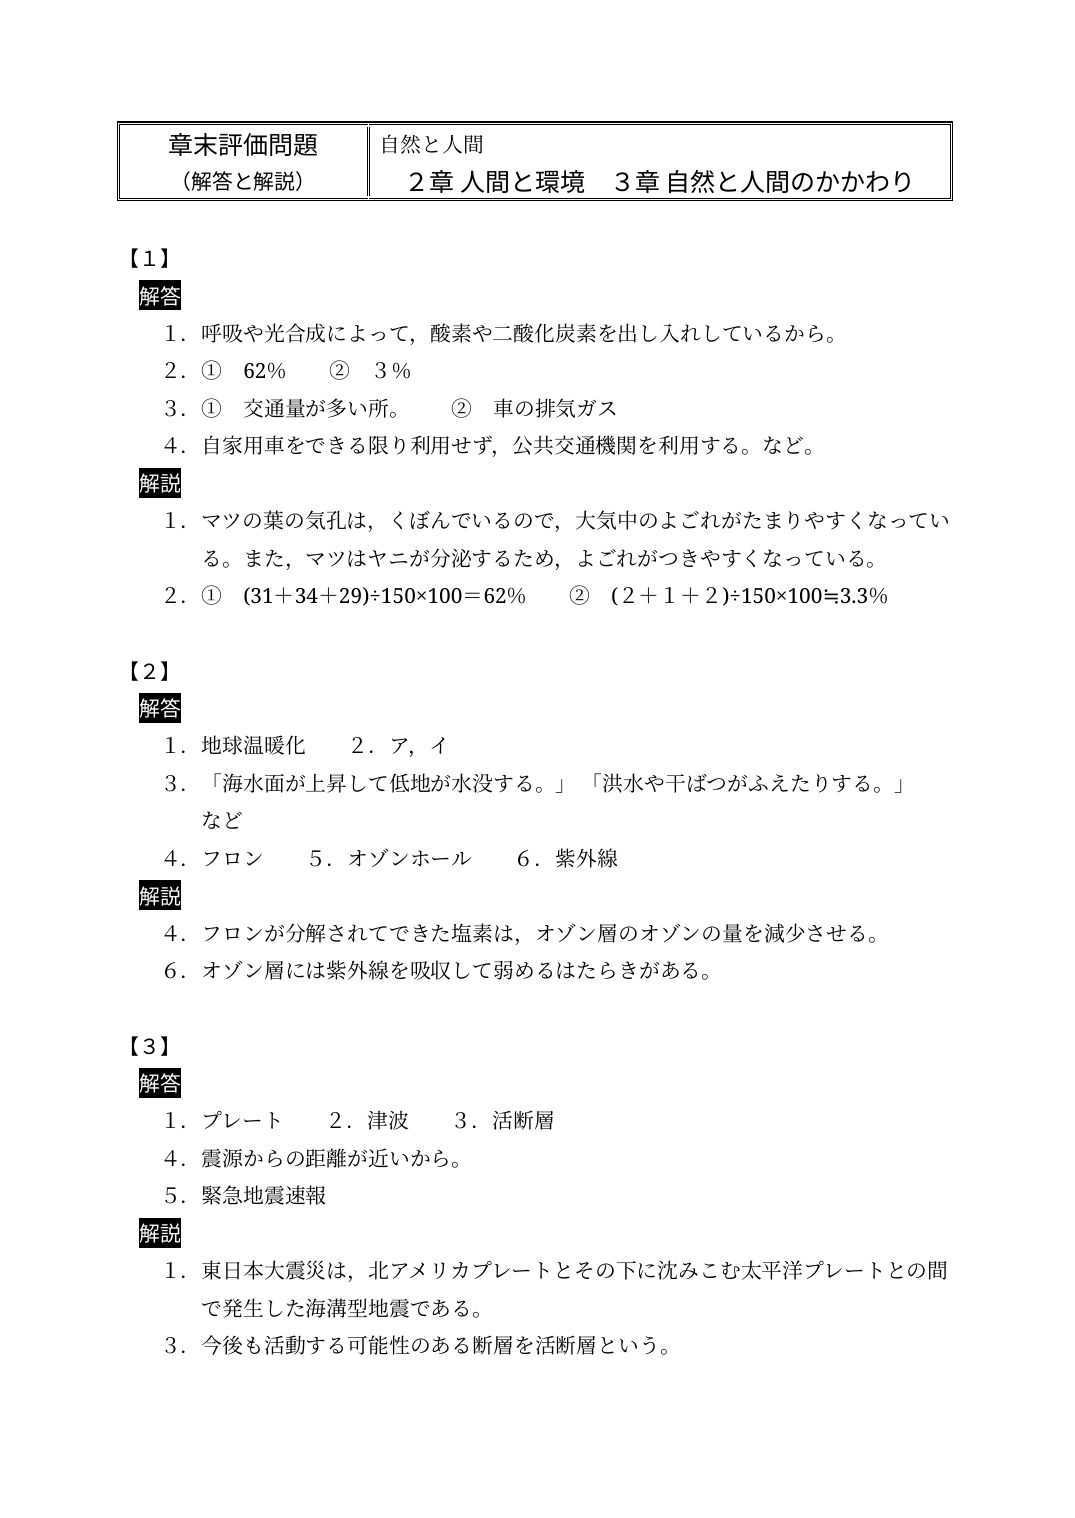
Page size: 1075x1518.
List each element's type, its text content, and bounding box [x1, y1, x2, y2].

text １．呼吸や光合成によって，酸素や二酸化炭素を出し入れしているから。 [160, 314, 957, 351]
text ４．フロンが分解されてできた塩素は，オゾン層のオゾンの量を減少させる。 [160, 914, 957, 951]
text 解説 [139, 464, 957, 501]
text ４．フロン ５．オゾンホール ６．紫外線 [160, 839, 957, 876]
text １．プレート ２．津波 ３．活断層 [160, 1101, 957, 1139]
table_header 章末評価問題 （解答と解説） [120, 125, 368, 198]
text １．マツの葉の気孔は，くぼんでいるので，大気中のよごれがたまりやすくなっている。また，マツはヤニが分泌するため，よごれがつきやすくなっている。 [160, 501, 957, 576]
text ３．「海水面が上昇して低地が水没する。」 「洪水や干ばつがふえたりする。」 など [160, 764, 957, 839]
text 解答 [139, 1064, 957, 1101]
text 【３】 [118, 1026, 957, 1064]
text 解説 [139, 1214, 957, 1251]
table_header 自然と人間 ２章 人間と環境 ３章 自然と人間のかかわり [368, 125, 950, 198]
text 【２】 [118, 651, 957, 689]
text ２．① 62％ ② ３％ [160, 351, 957, 389]
text ６．オゾン層には紫外線を吸収して弱めるはたらきがある。 [160, 951, 957, 989]
text ４．自家用車をできる限り利用せず，公共交通機関を利用する。など。 [160, 426, 957, 464]
text 解説 [139, 876, 957, 914]
text 解答 [139, 276, 957, 314]
text １．地球温暖化 ２．ア，イ [160, 726, 957, 764]
text ４．震源からの距離が近いから。 [160, 1139, 957, 1176]
text 解答 [139, 689, 957, 726]
text ３．① 交通量が多い所。 ② 車の排気ガス [160, 389, 957, 426]
text ２．① (31＋34＋29)÷150×100＝62％ ② (２＋１＋２)÷150×100≒3.3％ [160, 576, 957, 614]
text 【１】 [118, 239, 957, 276]
text １．東日本大震災は，北アメリカプレートとその下に沈みこむ太平洋プレートとの間で発生した海溝型地震である。 [160, 1251, 957, 1326]
text ５．緊急地震速報 [160, 1176, 957, 1214]
text ３．今後も活動する可能性のある断層を活断層という。 [160, 1326, 957, 1364]
